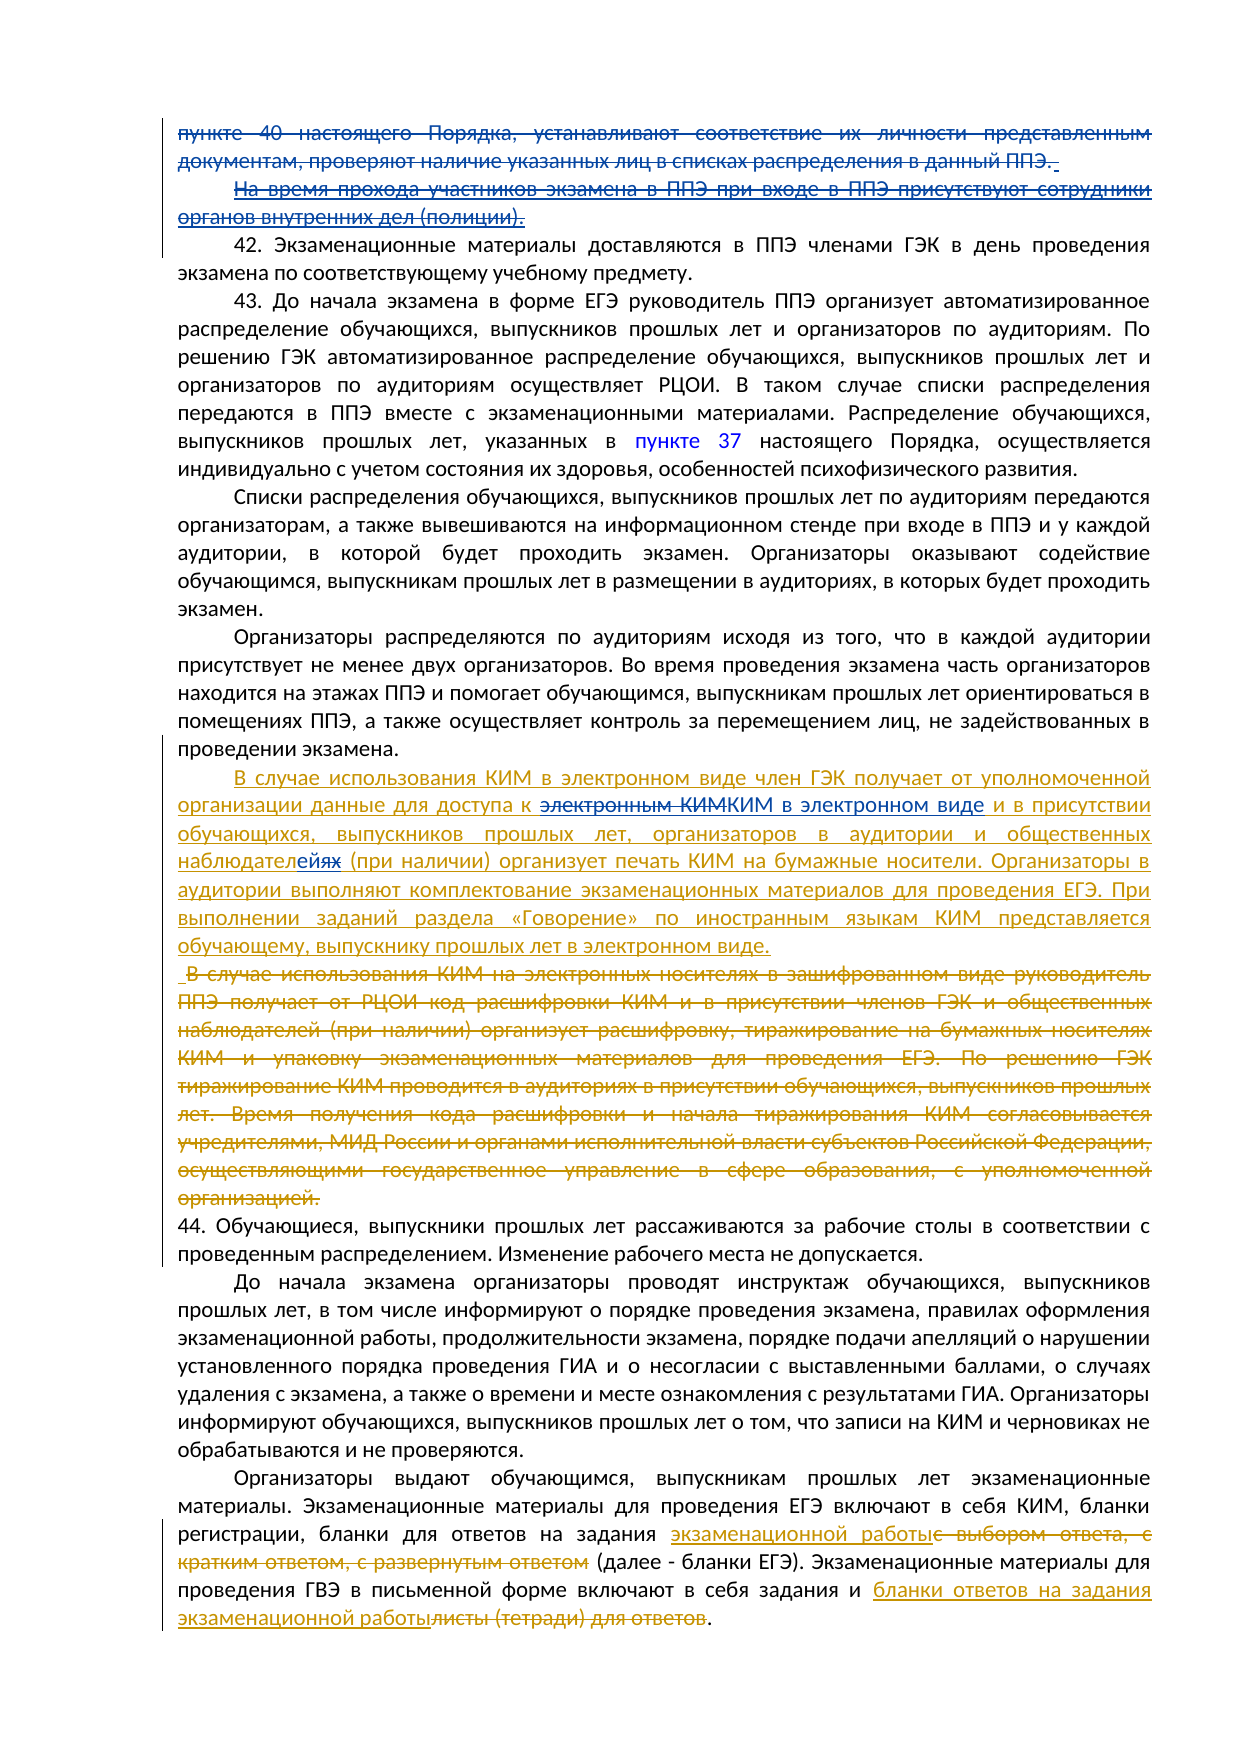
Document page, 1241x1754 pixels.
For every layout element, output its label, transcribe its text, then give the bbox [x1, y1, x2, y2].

text 44. Обучающиеся, выпускники прошлых лет рассаживаются за рабочие столы в соответствии с проведенным распределением. Изменение рабочего места не допускается. [177, 1211, 1152, 1267]
text Организаторы выдают обучающимся, выпускникам прошлых лет экзаменационные материалы. Экзаменационные материалы для проведения ЕГЭ включают в себя КИМ, бланки регистрации, бланки для ответов на задания (далее - бланки ЕГЭ). Экзаменационные материалы для проведения ГВЭ в письменной форме включают в себя задания и . [177, 1463, 1152, 1631]
text 43. До начала экзамена в форме ЕГЭ руководитель ППЭ организует автоматизированное распределение обучающихся, выпускников прошлых лет и организаторов по аудиториям. По решению ГЭК автоматизированное распределение обучающихся, выпускников прошлых лет и организаторов по аудиториям осуществляет РЦОИ. В таком случае списки распределения передаются в ППЭ вместе с экзаменационными материалами. Распределение обучающихся, выпускников прошлых лет, указанных в пункте 37 настоящего Порядка, осуществляется индивидуально с учетом состояния их здоровья, особенностей психофизического развития. [177, 286, 1152, 482]
text До начала экзамена организаторы проводят инструктаж обучающихся, выпускников прошлых лет, в том числе информируют о порядке проведения экзамена, правилах оформления экзаменационной работы, продолжительности экзамена, порядке подачи апелляций о нарушении установленного порядка проведения ГИА и о несогласии с выставленными баллами, о случаях удаления с экзамена, а также о времени и месте ознакомления с результатами ГИА. Организаторы информируют обучающихся, выпускников прошлых лет о том, что записи на КИМ и черновиках не обрабатываются и не проверяются. [177, 1267, 1152, 1463]
text Списки распределения обучающихся, выпускников прошлых лет по аудиториям передаются организаторам, а также вывешиваются на информационном стенде при входе в ППЭ и у каждой аудитории, в которой будет проходить экзамен. Организаторы оказывают содействие обучающимся, выпускникам прошлых лет в размещении в аудиториях, в которых будет проходить экзамен. [177, 482, 1152, 622]
text Организаторы распределяются по аудиториям исходя из того, что в каждой аудитории присутствует не менее двух организаторов. Во время проведения экзамена часть организаторов находится на этажах ППЭ и помогает обучающимся, выпускникам прошлых лет ориентироваться в помещениях ППЭ, а также осуществляет контроль за перемещением лиц, не задействованных в проведении экзамена. [177, 622, 1152, 763]
text 42. Экзаменационные материалы доставляются в ППЭ членами ГЭК в день проведения экзамена по соответствующему учебному предмету. [177, 230, 1152, 286]
